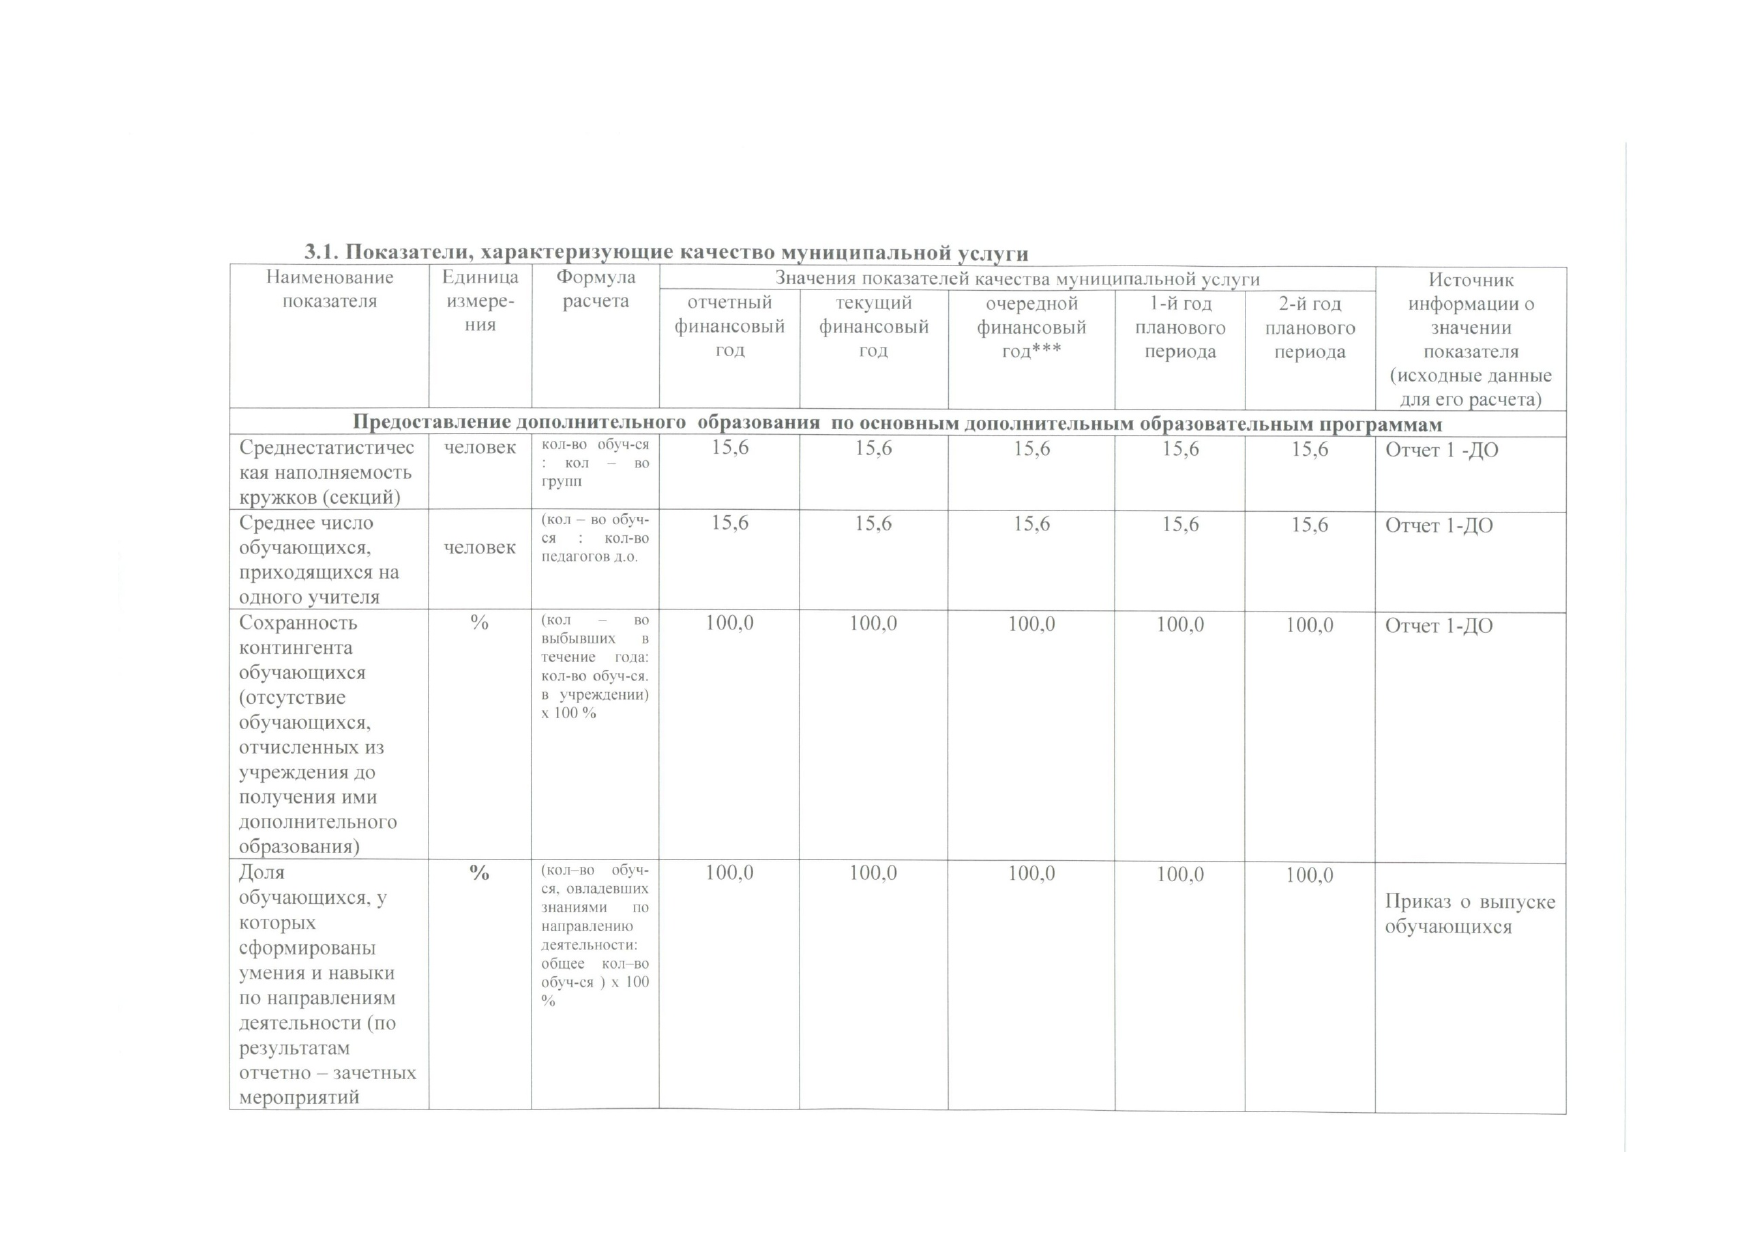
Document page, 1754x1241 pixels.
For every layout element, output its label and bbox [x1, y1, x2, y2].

picture [118, 132, 1636, 1152]
